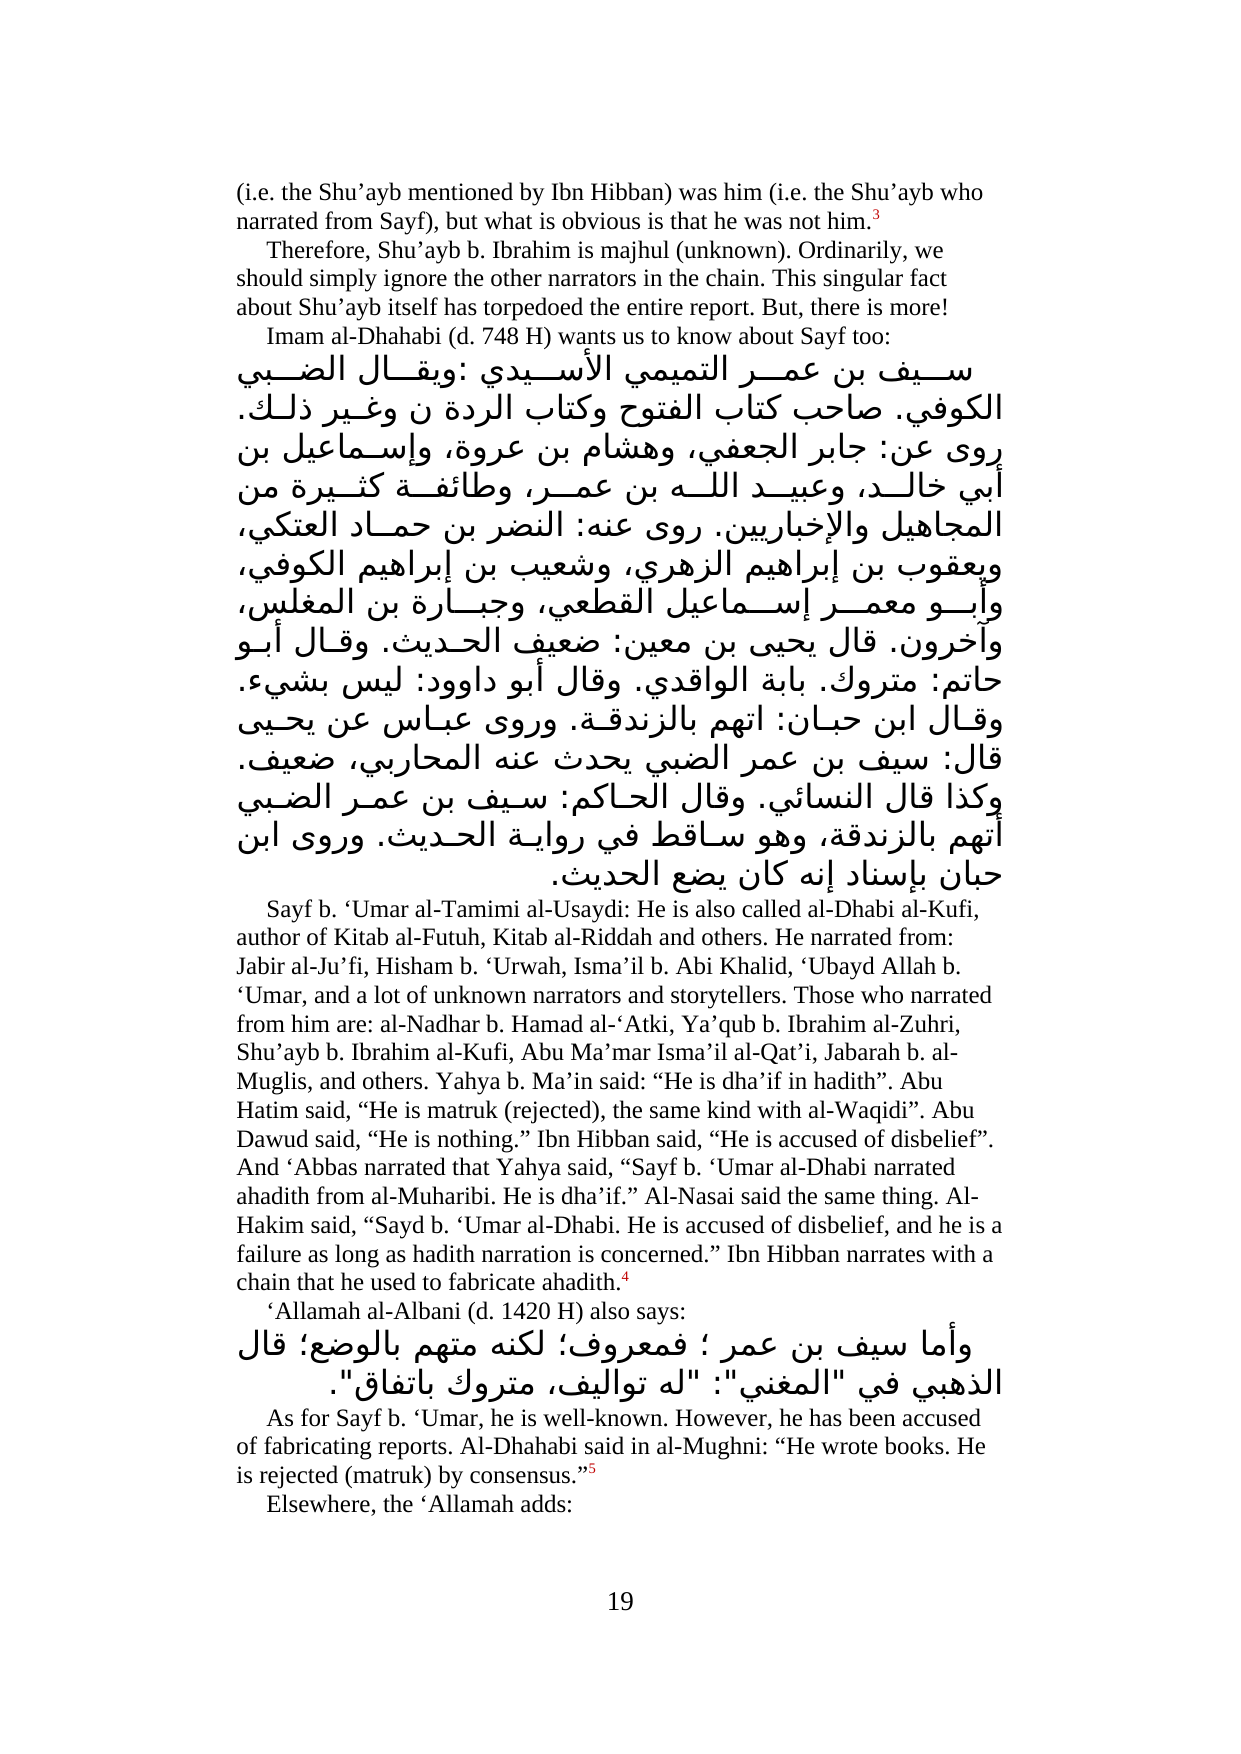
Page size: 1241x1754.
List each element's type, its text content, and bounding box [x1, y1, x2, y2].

text As for Sayf b. ‘Umar, he is well-known. However, he has been accused of fabricating reports. Al-Dhahabi said in al-Mughni: “He wrote books. He is rejected (matruk) by consensus.”5 [236, 1403, 1004, 1489]
text Therefore, Shu’ayb b. Ibrahim is majhul (unknown). Ordinarily, we should simply ignore the other narrators in the chain. This singular fact about Shu’ayb itself has torpedoed the entire report. But, there is more! [236, 235, 1004, 321]
text وأما سيف بن عمر ؛ فمعروف؛ لكنه متهم بالوضع؛ قال الذهبي في "المغني": "له تواليف، متروك باتفاق". [236, 1325, 1004, 1403]
text ‘Allamah al-Albani (d. 1420 H) also says: [236, 1296, 1004, 1325]
text Imam al-Dhahabi (d. 748 H) wants us to know about Sayf too: [236, 321, 1004, 350]
text سيف بن عمر التميمي الأسيدي :ويقال الضبي الكوفي. صاحب كتاب الفتوح وكتاب الردة ن وغير ذلك. روى عن: جابر الجعفي، وهشام بن عروة، وإسماعيل بن أبي خالد، وعبيد الله بن عمر، وطائفة كثيرة من المجاهيل والإخباريين. روى عنه: النضر بن حماد العتكي، ويعقوب بن إبراهيم الزهري، وشعيب بن إبراهيم الكوفي، وأبو معمر إسماعيل القطعي، وجبارة بن المغلس، وآخرون. قال يحيى بن معين: ضعيف الحديث. وقال أبو حاتم: متروك. بابة الواقدي. وقال أبو داوود: ليس بشيء. وقال ابن حبان: اتهم بالزندقة. وروى عباس عن يحيى قال: سيف بن عمر الضبي يحدث عنه المحاربي، ضعيف. وكذا قال النسائي. وقال الحاكم: سيف بن عمر الضبي أتهم بالزندقة، وهو ساقط في رواية الحديث. وروى ابن حبان بإسناد إنه كان يضع الحديث. [236, 350, 1004, 894]
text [236, 177, 1004, 235]
text Sayf b. ‘Umar al-Tamimi al-Usaydi: He is also called al-Dhabi al-Kufi, author of Kitab al-Futuh, Kitab al-Riddah and others. He narrated from: Jabir al-Ju’fi, Hisham b. ‘Urwah, Isma’il b. Abi Khalid, ‘Ubayd Allah b. ‘Umar, and a lot of unknown narrators and storytellers. Those who narrated from him are: al-Nadhar b. Hamad al-‘Atki, Ya’qub b. Ibrahim al-Zuhri, Shu’ayb b. Ibrahim al-Kufi, Abu Ma’mar Isma’il al-Qat’i, Jabarah b. al-Muglis, and others. Yahya b. Ma’in said: “He is dha’if in hadith”. Abu Hatim said, “He is matruk (rejected), the same kind with al-Waqidi”. Abu Dawud said, “He is nothing.” Ibn Hibban said, “He is accused of disbelief”. And ‘Abbas narrated that Yahya said, “Sayf b. ‘Umar al-Dhabi narrated ahadith from al-Muharibi. He is dha’if.” Al-Nasai said the same thing. Al-Hakim said, “Sayd b. ‘Umar al-Dhabi. He is accused of disbelief, and he is a failure as long as hadith narration is concerned.” Ibn Hibban narrates with a chain that he used to fabricate ahadith.4 [236, 894, 1004, 1296]
text Elsewhere, the ‘Allamah adds: [236, 1489, 1004, 1518]
